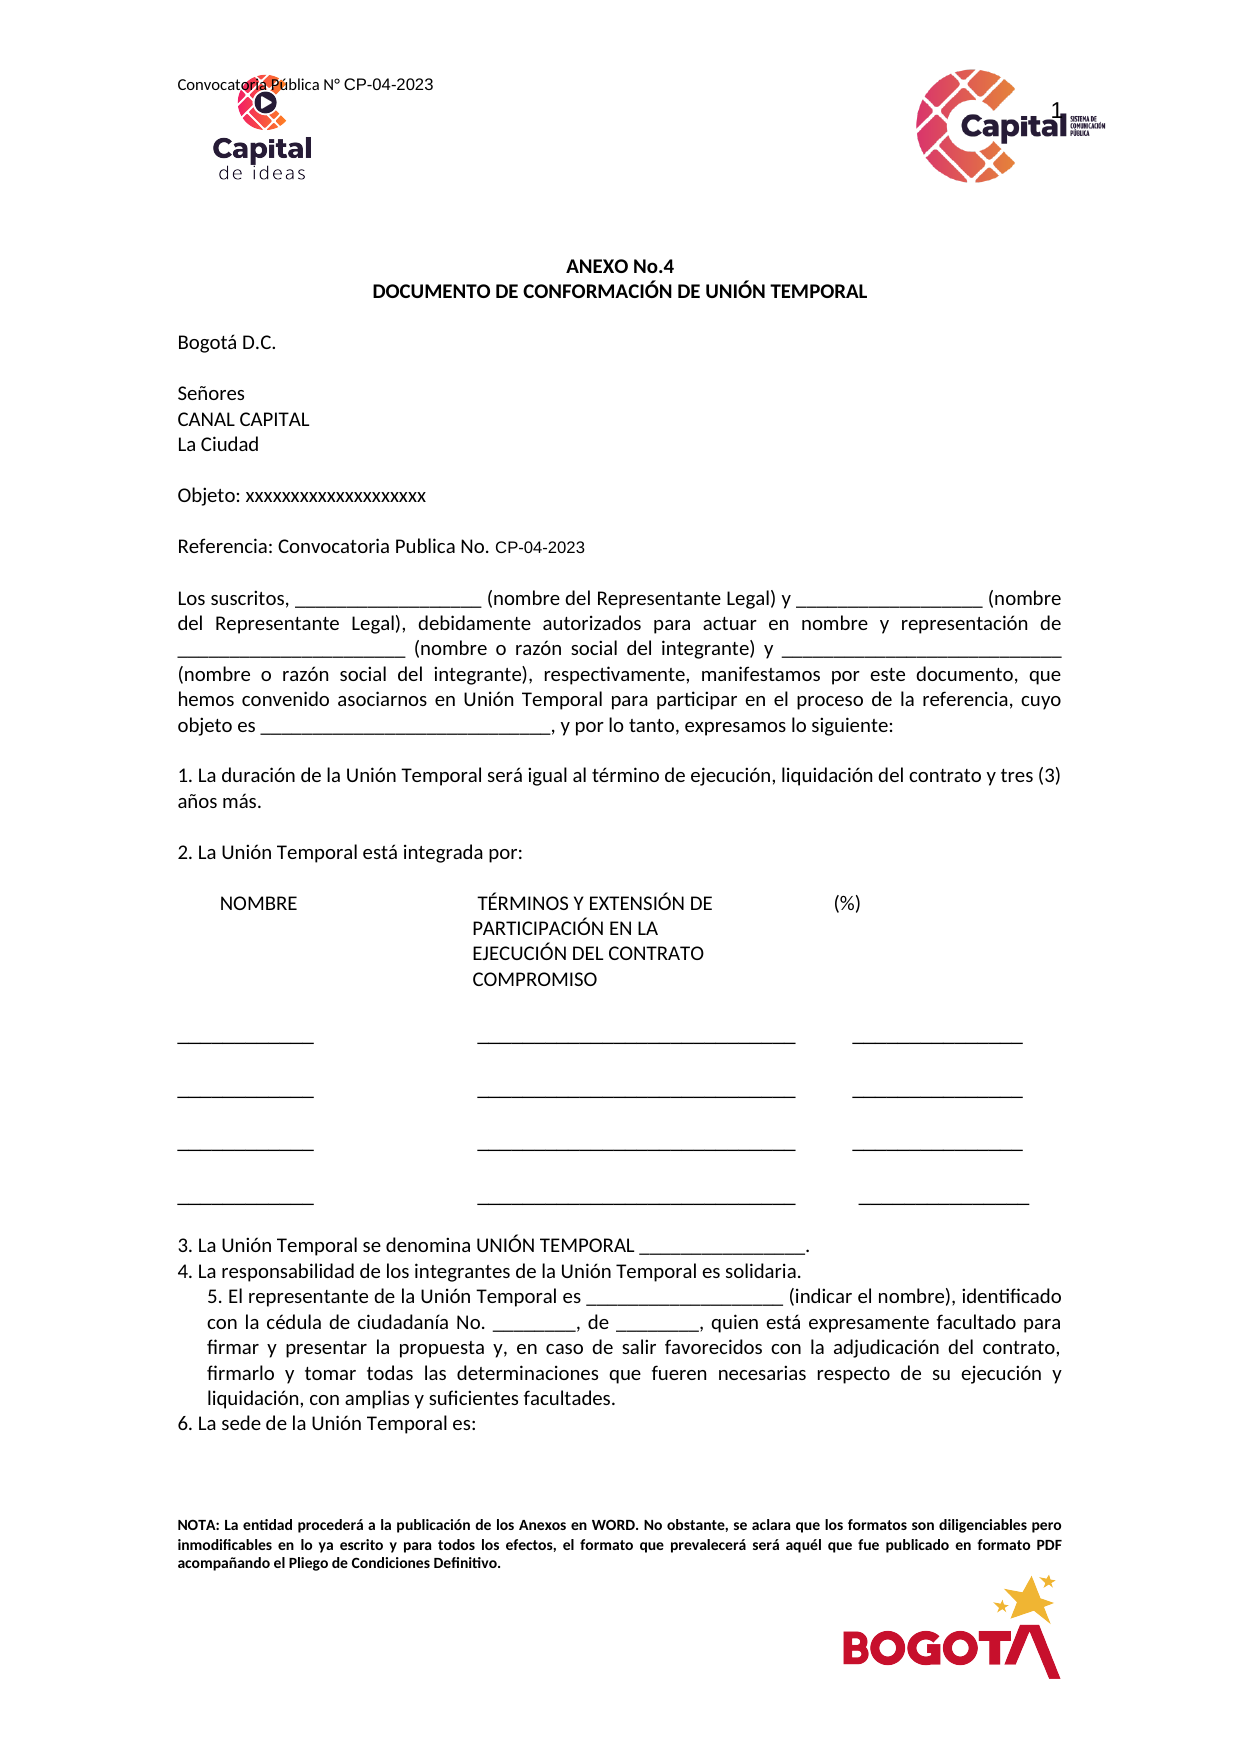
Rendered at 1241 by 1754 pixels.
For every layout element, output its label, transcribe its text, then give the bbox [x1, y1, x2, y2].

text 5. El representante de la Unión Temporal es ___________________ (indicar el nombre), identificado con la cédula de ciudadanía No. ________, de ________, quien está expresamente facultado para firmar y presentar la propuesta y, en caso de salir favorecidos con la adjudicación del contrato, firmarlo y tomar todas las determinaciones que fueren necesarias respecto de su ejecución y liquidación, con amplias y suficientes facultades. [207, 1283, 1063, 1411]
text 1. La duración de la Unión Temporal será igual al término de ejecución, liquidación del contrato y tres (3) años más. [177, 763, 1063, 813]
text Bogotá D.C. [177, 329, 1063, 355]
text 6. La sede de la Unión Temporal es: [177, 1411, 1063, 1436]
text ANEXO No.4 [177, 253, 1063, 279]
text La Ciudad [177, 431, 1063, 457]
text Referencia: Convocatoria Publica No. CP-04-2023 [177, 533, 1063, 558]
text 4. La responsabilidad de los integrantes de la Unión Temporal es solidaria. [177, 1258, 1063, 1283]
text EJECUCIÓN DEL CONTRATO [398, 941, 1063, 966]
text COMPROMISO [472, 966, 1063, 991]
text DOCUMENTO DE CONFORMACIÓN DE UNIÓN TEMPORAL [177, 279, 1063, 304]
text ____________ ____________________________ _______________ [177, 1074, 1063, 1099]
text Objeto: xxxxxxxxxxxxxxxxxxxx [177, 482, 1063, 507]
text CANAL CAPITAL [177, 406, 1063, 431]
text 3. La Unión Temporal se denomina UNIÓN TEMPORAL ________________. [177, 1233, 1063, 1258]
picture [177, 45, 347, 214]
text ____________ ____________________________ _______________ [177, 1182, 1063, 1207]
text ____________ ____________________________ _______________ [177, 1128, 1063, 1153]
picture [840, 1572, 1064, 1681]
text 2. La Unión Temporal está integrada por: [177, 839, 1063, 864]
picture [885, 56, 1118, 202]
text Los suscritos, __________________ (nombre del Representante Legal) y __________________ (nombre del Representante Legal), debidamente autorizados para actuar en nombre y representación de ______________________ (nombre o razón social del integrante) y ___________________________ (nombre o razón social del integrante), respectivamente, manifestamos por este documento, que hemos convenido asociarnos en Unión Temporal para participar en el proceso de la referencia, cuyo objeto es ____________________________, y por lo tanto, expresamos lo siguiente: [177, 585, 1063, 737]
text Señores [177, 380, 1063, 406]
text PARTICIPACIÓN EN LA [398, 915, 1063, 941]
text NOMBRE TÉRMINOS Y EXTENSIÓN DE (%) [177, 890, 1063, 915]
text ____________ ____________________________ _______________ [177, 1020, 1063, 1045]
